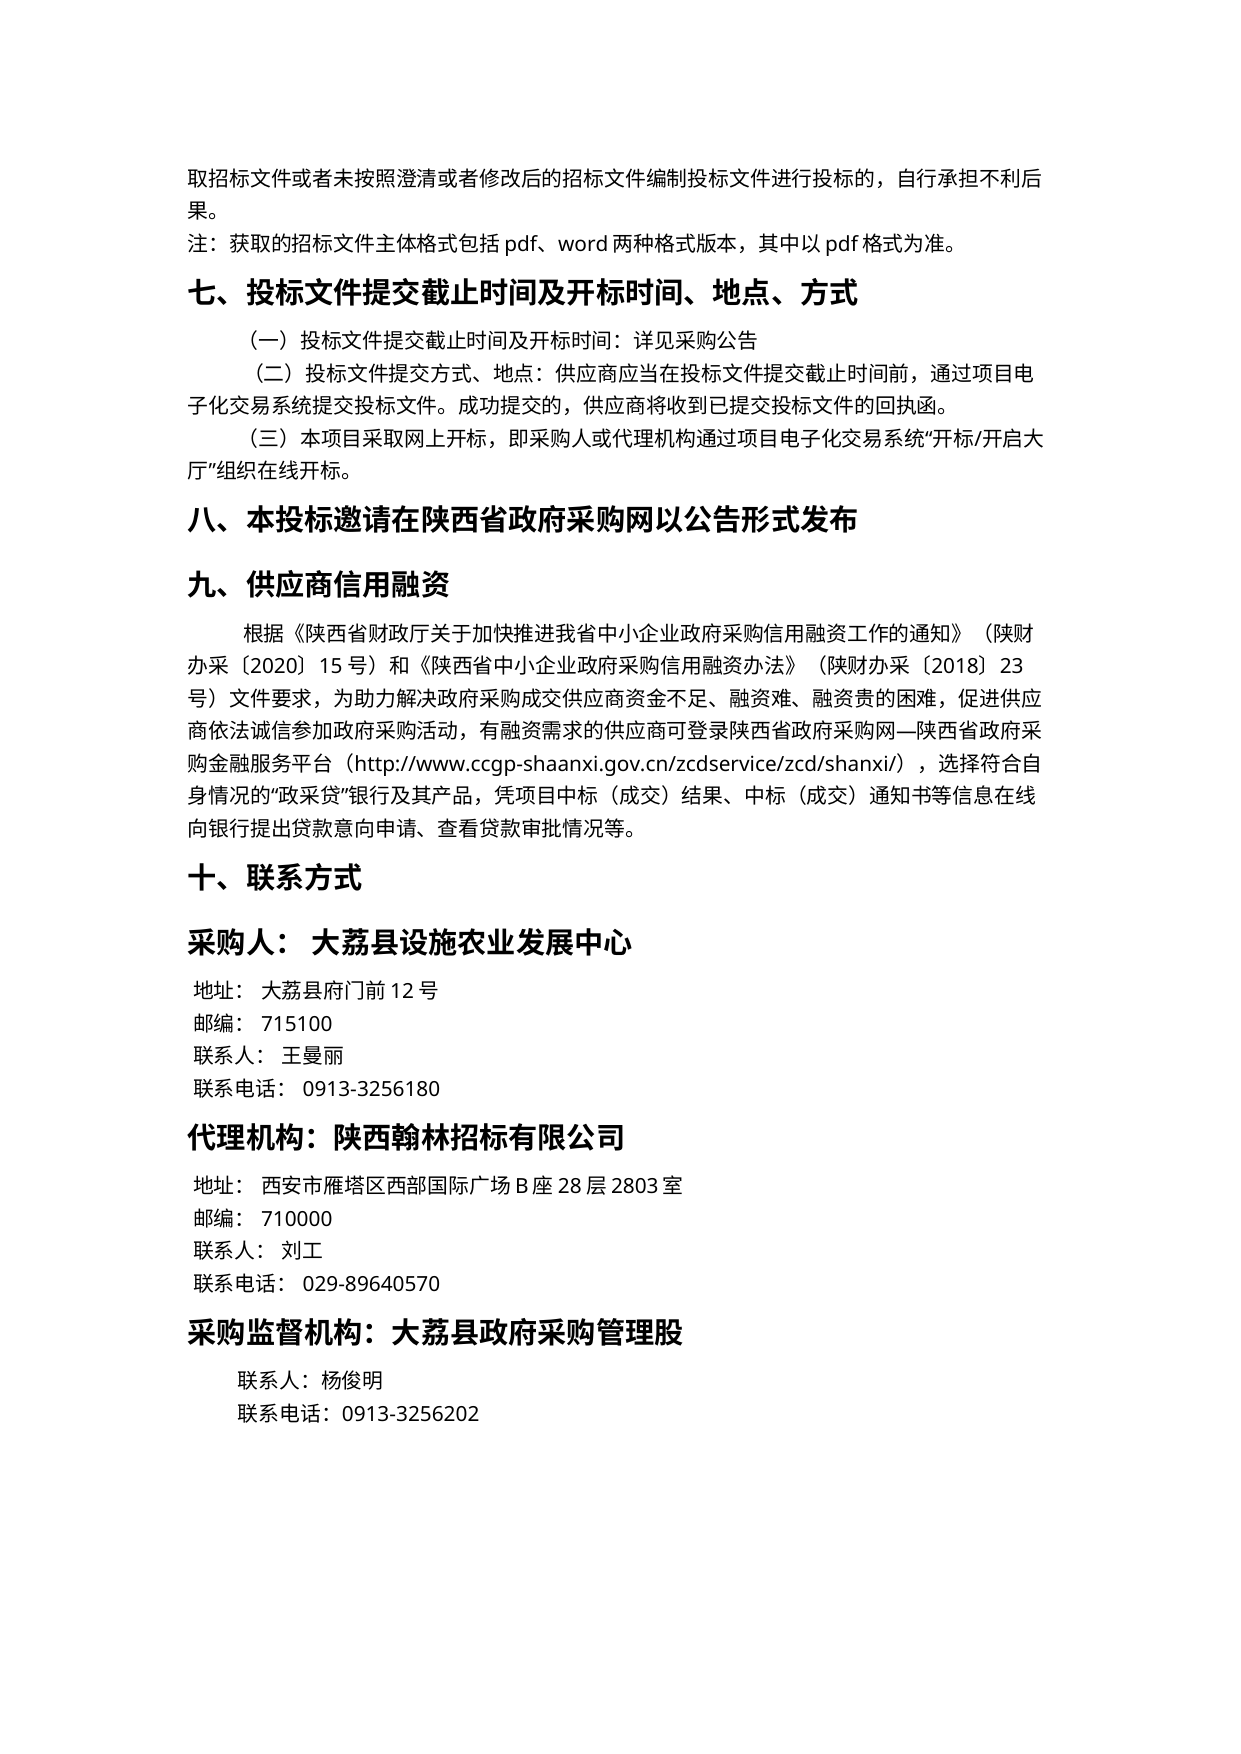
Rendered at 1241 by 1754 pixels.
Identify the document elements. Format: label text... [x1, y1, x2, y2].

text 联系人：杨俊明 [187, 1364, 1053, 1397]
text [187, 162, 1053, 227]
text 十、联系方式 [187, 844, 1053, 909]
text 地址： 西安市雁塔区西部国际广场B座28层2803室 [187, 1169, 1053, 1202]
text 联系电话： 0913-3256180 [187, 1072, 1053, 1104]
text 联系电话： 029-89640570 [187, 1267, 1053, 1299]
text （二）投标文件提交方式、地点：供应商应当在投标文件提交截止时间前，通过项目电子化交易系统提交投标文件。成功提交的，供应商将收到已提交投标文件的回执函。 [187, 357, 1053, 422]
text （三）本项目采取网上开标，即采购人或代理机构通过项目电子化交易系统“开标/开启大厅”组织在线开标。 [187, 422, 1053, 487]
text 八、本投标邀请在陕西省政府采购网以公告形式发布 [187, 487, 1053, 552]
text 联系人： 刘工 [187, 1234, 1053, 1267]
text 采购监督机构：大荔县政府采购管理股 [187, 1299, 1053, 1364]
text 七、投标文件提交截止时间及开标时间、地点、方式 [187, 259, 1053, 324]
text 地址： 大荔县府门前12号 [187, 974, 1053, 1007]
text （一）投标文件提交截止时间及开标时间：详见采购公告 [187, 324, 1053, 357]
text 九、供应商信用融资 [187, 552, 1053, 617]
text 根据《陕西省财政厅关于加快推进我省中小企业政府采购信用融资工作的通知》（陕财办采〔2020〕15 号）和《陕西省中小企业政府采购信用融资办法》（陕财办采〔2018〕23 号）文件要求，为助力解决政府采购成交供应商资金不足、融资难、融资贵的困难，促进供应商依法诚信参加政府采购活动，有融资需求的供应商可登录陕西省政府采购网—陕西省政府采购金融服务平台（http://www.ccgp-shaanxi.gov.cn/zcdservice/zcd/shanxi/），选择符合自身情况的“政采贷”银行及其产品，凭项目中标（成交）结果、中标（成交）通知书等信息在线向银行提出贷款意向申请、查看贷款审批情况等。 [187, 617, 1053, 844]
text 注：获取的招标文件主体格式包括pdf、word两种格式版本，其中以pdf格式为准。 [187, 227, 1053, 259]
text 邮编： 710000 [187, 1202, 1053, 1234]
text 联系电话：0913-3256202 [187, 1397, 1053, 1429]
text 邮编： 715100 [187, 1007, 1053, 1039]
text 代理机构：陕西翰林招标有限公司 [187, 1104, 1053, 1169]
text 采购人： 大荔县设施农业发展中心 [187, 909, 1053, 974]
text 联系人： 王曼丽 [187, 1039, 1053, 1072]
